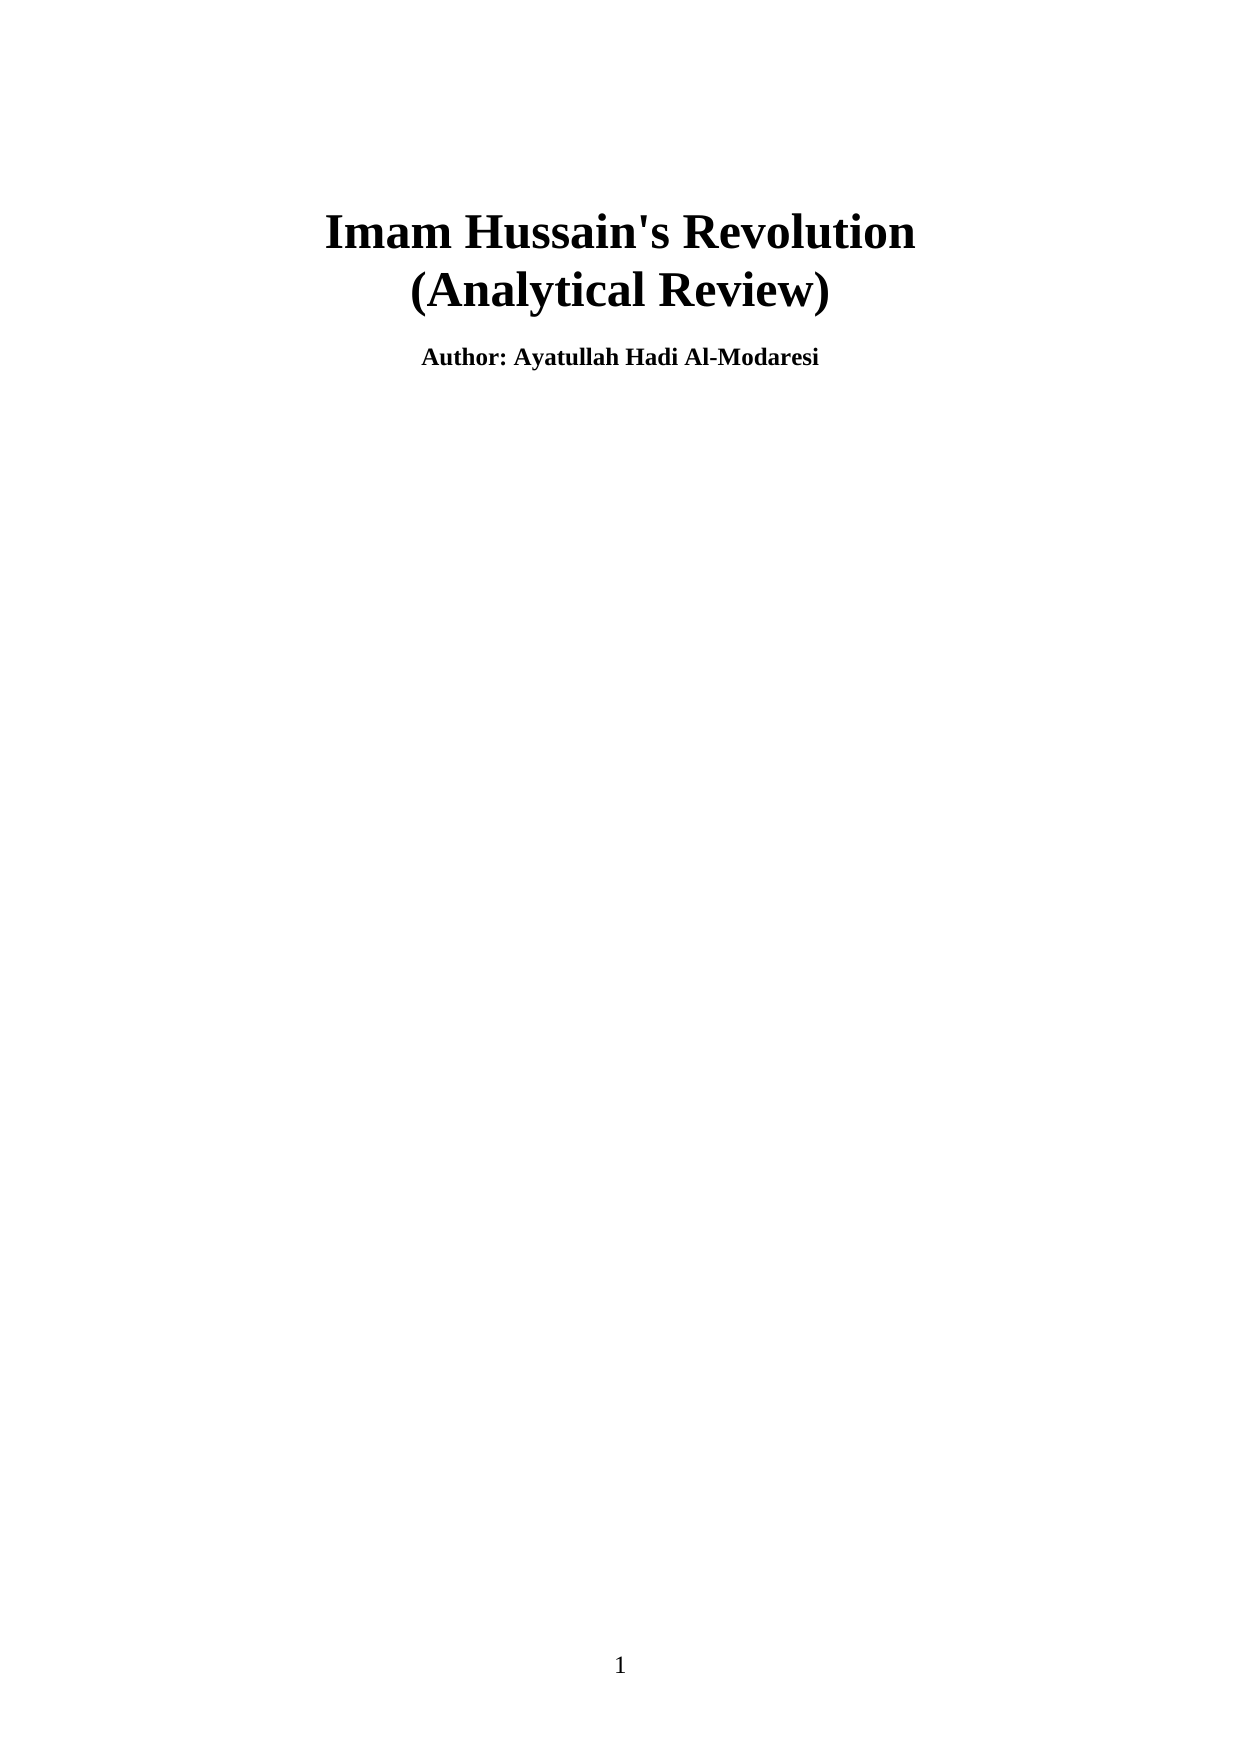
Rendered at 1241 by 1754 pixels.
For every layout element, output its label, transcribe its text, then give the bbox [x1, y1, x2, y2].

text Imam Hussain's Revolution (Analytical Review) [236, 202, 1004, 317]
text Author: Ayatullah Hadi Al-Modaresi [236, 342, 1004, 371]
